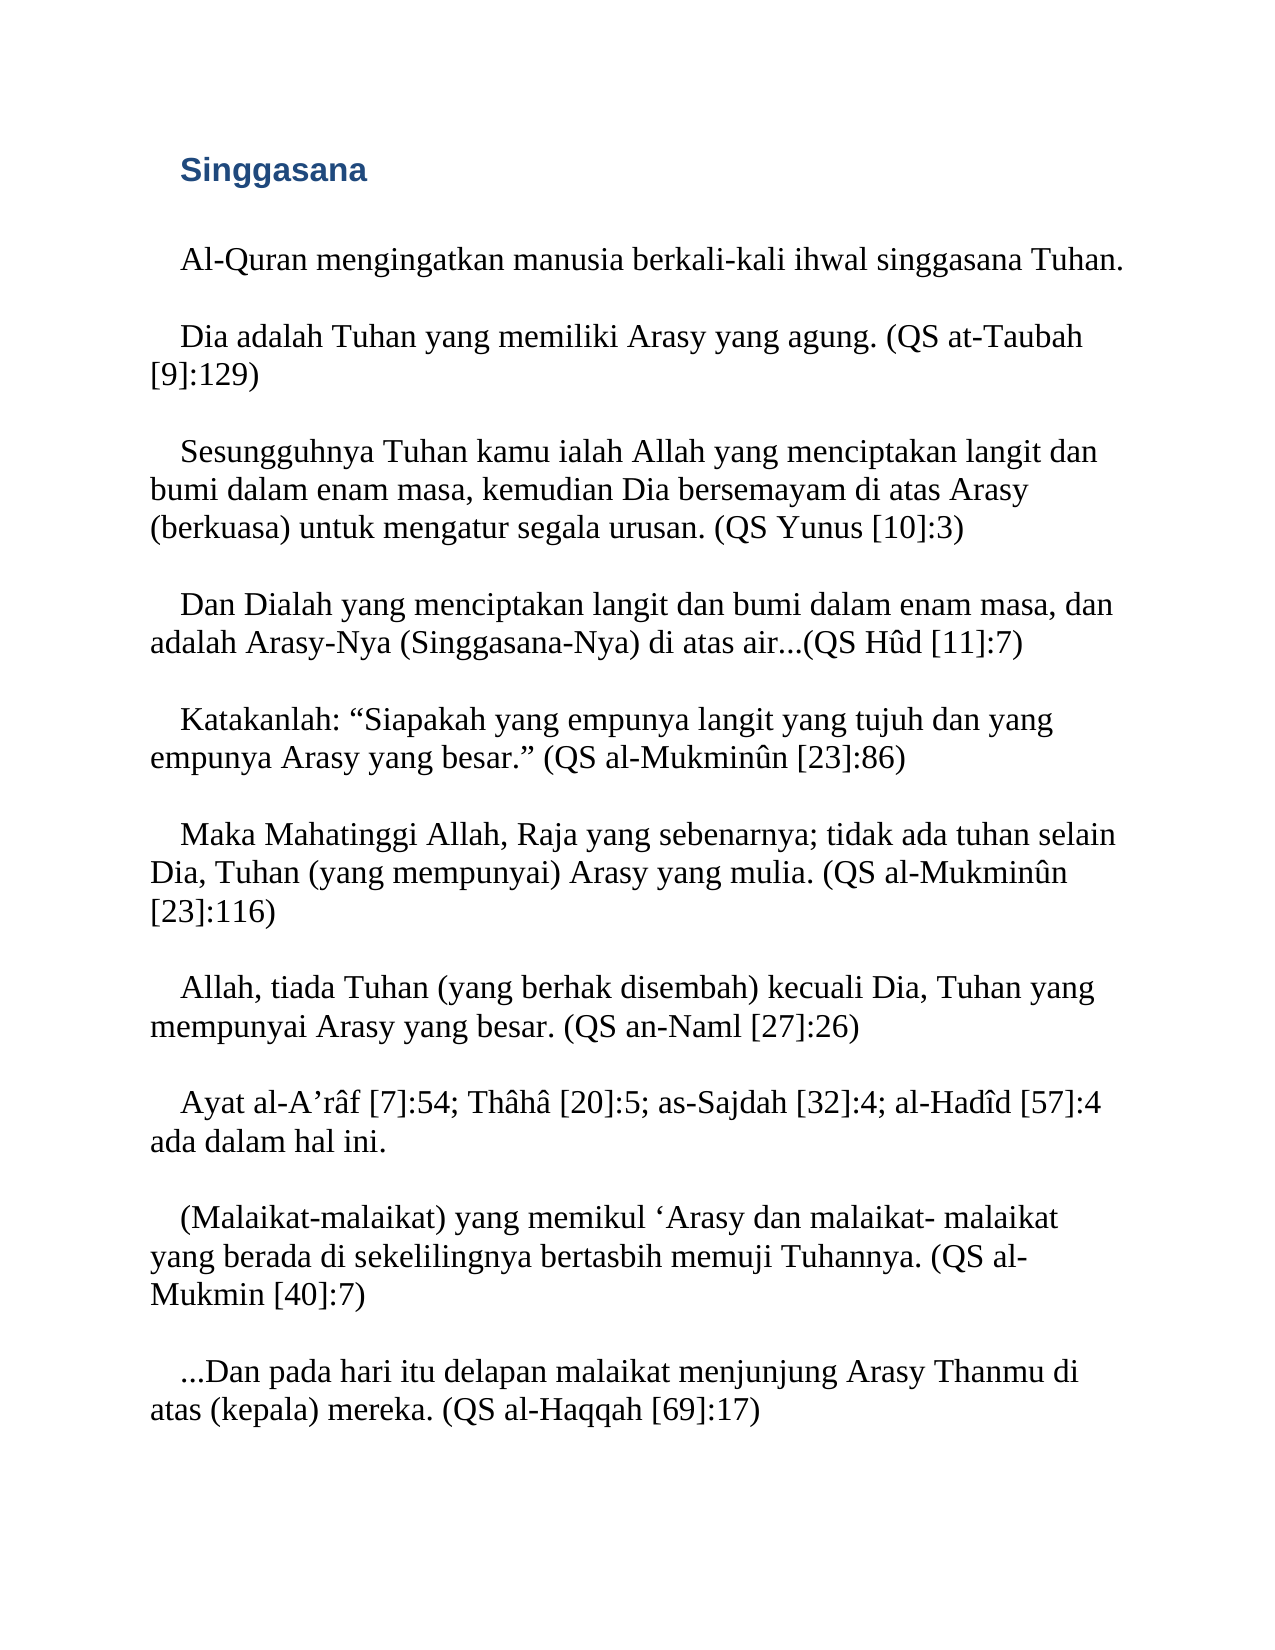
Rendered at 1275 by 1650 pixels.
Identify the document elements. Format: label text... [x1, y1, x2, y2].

text Sesungguhnya Tuhan kamu ialah Allah yang menciptakan langit dan bumi dalam enam masa, kemudian Dia bersemayam di atas Arasy (berkuasa) untuk mengatur segala urusan. (QS Yunus [10]:3) [150, 431, 1125, 546]
text Dia adalah Tuhan yang memiliki Arasy yang agung. (QS at-Taubah [9]:129) [150, 316, 1125, 393]
subtitle Singgasana [150, 150, 1125, 188]
text Ayat al-A’râf [7]:54; Thâhâ [20]:5; as-Sajdah [32]:4; al-Hadîd [57]:4 ada dalam hal ini. [150, 1083, 1125, 1159]
text Maka Mahatinggi Allah, Raja yang sebenarnya; tidak ada tuhan selain Dia, Tuhan (yang mempunyai) Arasy yang mulia. (QS al-Mukminûn [23]:116) [150, 814, 1125, 929]
text Al-Quran mengingatkan manusia berkali-kali ihwal singgasana Tuhan. [150, 239, 1125, 278]
text Allah, tiada Tuhan (yang berhak disembah) kecuali Dia, Tuhan yang mempunyai Arasy yang besar. (QS an-Naml [27]:26) [150, 968, 1125, 1044]
text ...Dan pada hari itu delapan malaikat menjunjung Arasy Thanmu di atas (kepala) mereka. (QS al-Haqqah [69]:17) [150, 1351, 1125, 1428]
text Katakanlah: “Siapakah yang empunya langit yang tujuh dan yang empunya Arasy yang besar.” (QS al-Mukminûn [23]:86) [150, 699, 1125, 776]
text Dan Dialah yang menciptakan langit dan bumi dalam enam masa, dan adalah Arasy-Nya (Singgasana-Nya) di atas air...(QS Hûd [11]:7) [150, 584, 1125, 661]
text (Malaikat-malaikat) yang memikul ‘Arasy dan malaikat- malaikat yang berada di sekelilingnya bertasbih memuji Tuhannya. (QS al-Mukmin [40]:7) [150, 1198, 1125, 1313]
